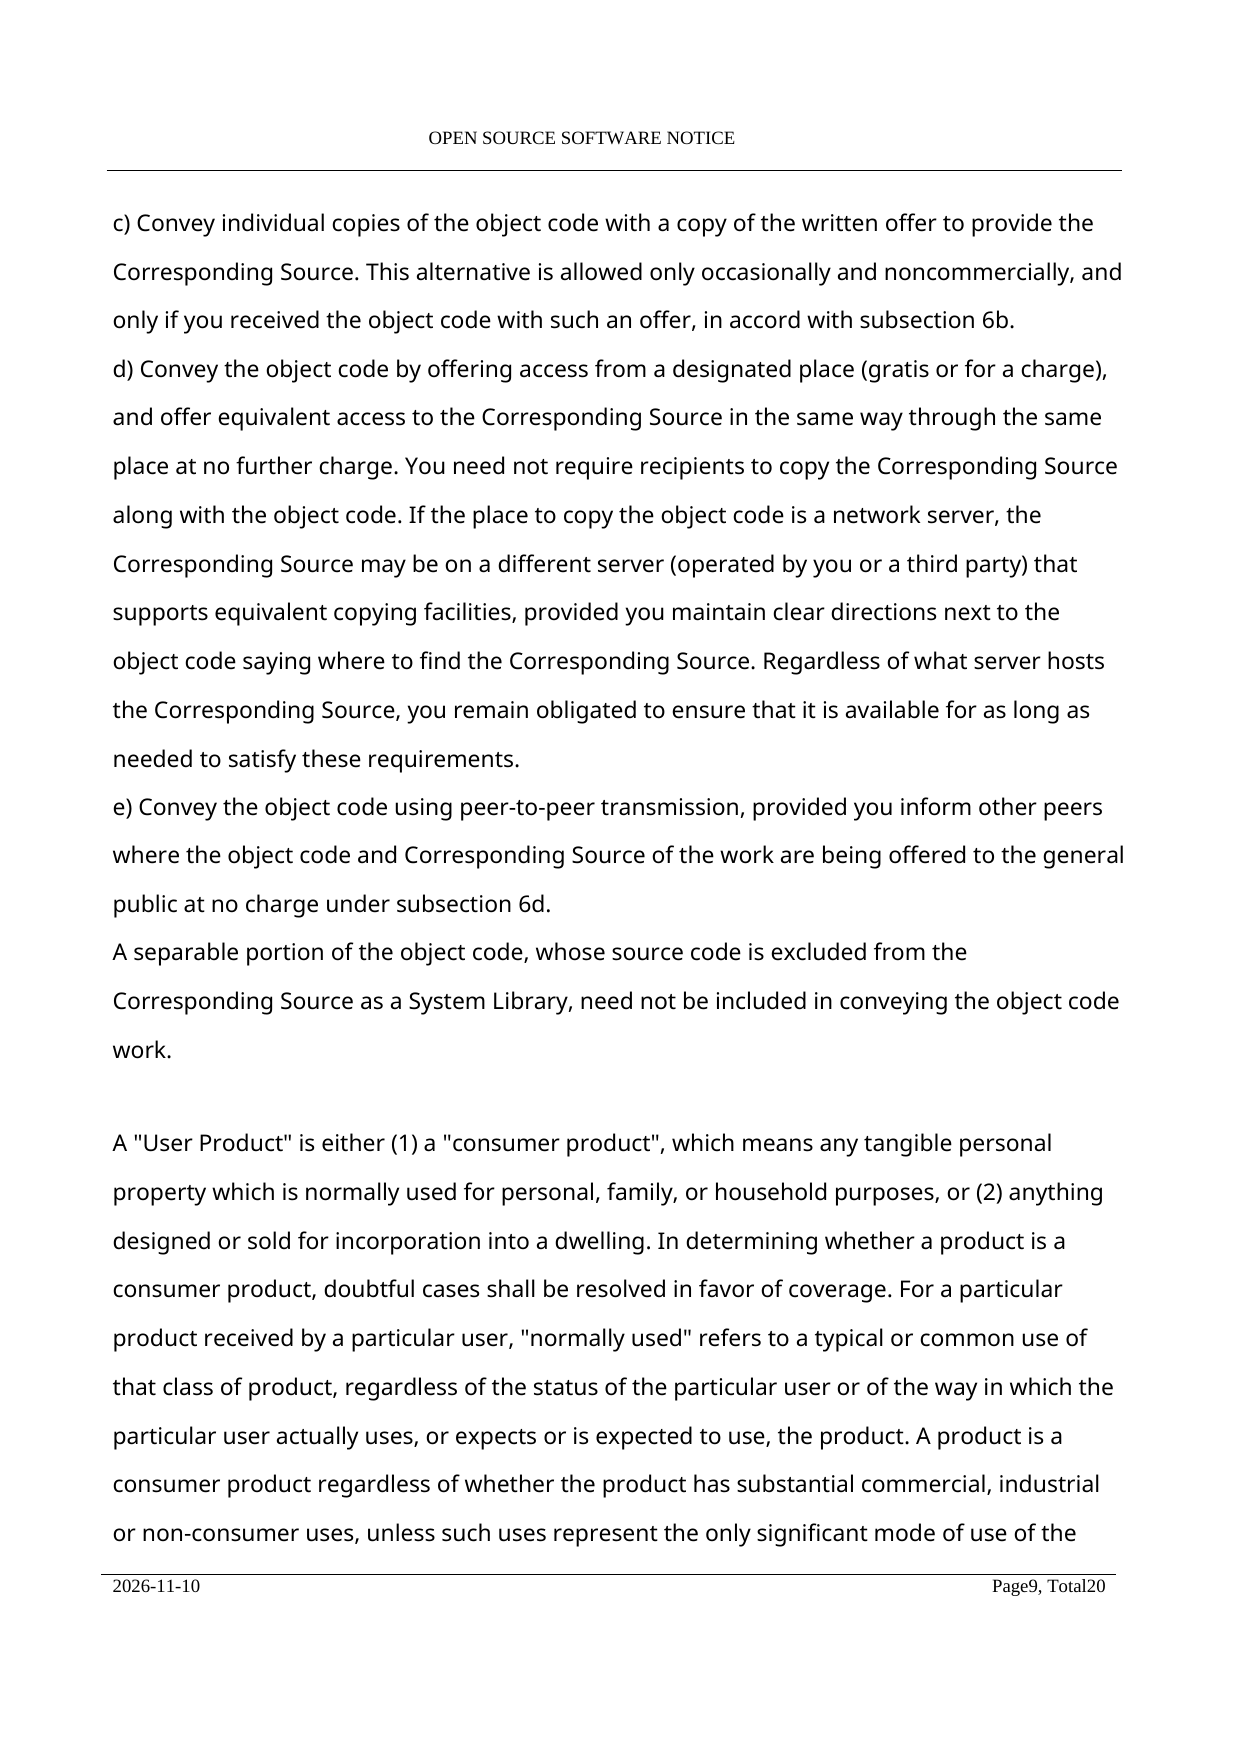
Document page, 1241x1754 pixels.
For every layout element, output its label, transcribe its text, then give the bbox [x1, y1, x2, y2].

text e) Convey the object code using peer-to-peer transmission, provided you inform other peers where the object code and Corresponding Source of the work are being offered to the general public at no charge under subsection 6d. [112, 790, 1128, 920]
text d) Convey the object code by offering access from a designated place (gratis or for a charge), and offer equivalent access to the Corresponding Source in the same way through the same place at no further charge. You need not require recipients to copy the Corresponding Source along with the object code. If the place to copy the object code is a network server, the Corresponding Source may be on a different server (operated by you or a third party) that supports equivalent copying facilities, provided you maintain clear directions next to the object code saying where to find the Corresponding Source. Regardless of what server hosts the Corresponding Source, you remain obligated to ensure that it is available for as long as needed to satisfy these requirements. [112, 352, 1128, 774]
text A separable portion of the object code, whose source code is excluded from the Corresponding Source as a System Library, need not be included in conveying the object code work. [112, 936, 1128, 1066]
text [112, 1126, 1128, 1549]
text c) Convey individual copies of the object code with a copy of the written offer to provide the Corresponding Source. This alternative is allowed only occasionally and noncommercially, and only if you received the object code with such an offer, in accord with subsection 6b. [112, 206, 1128, 336]
